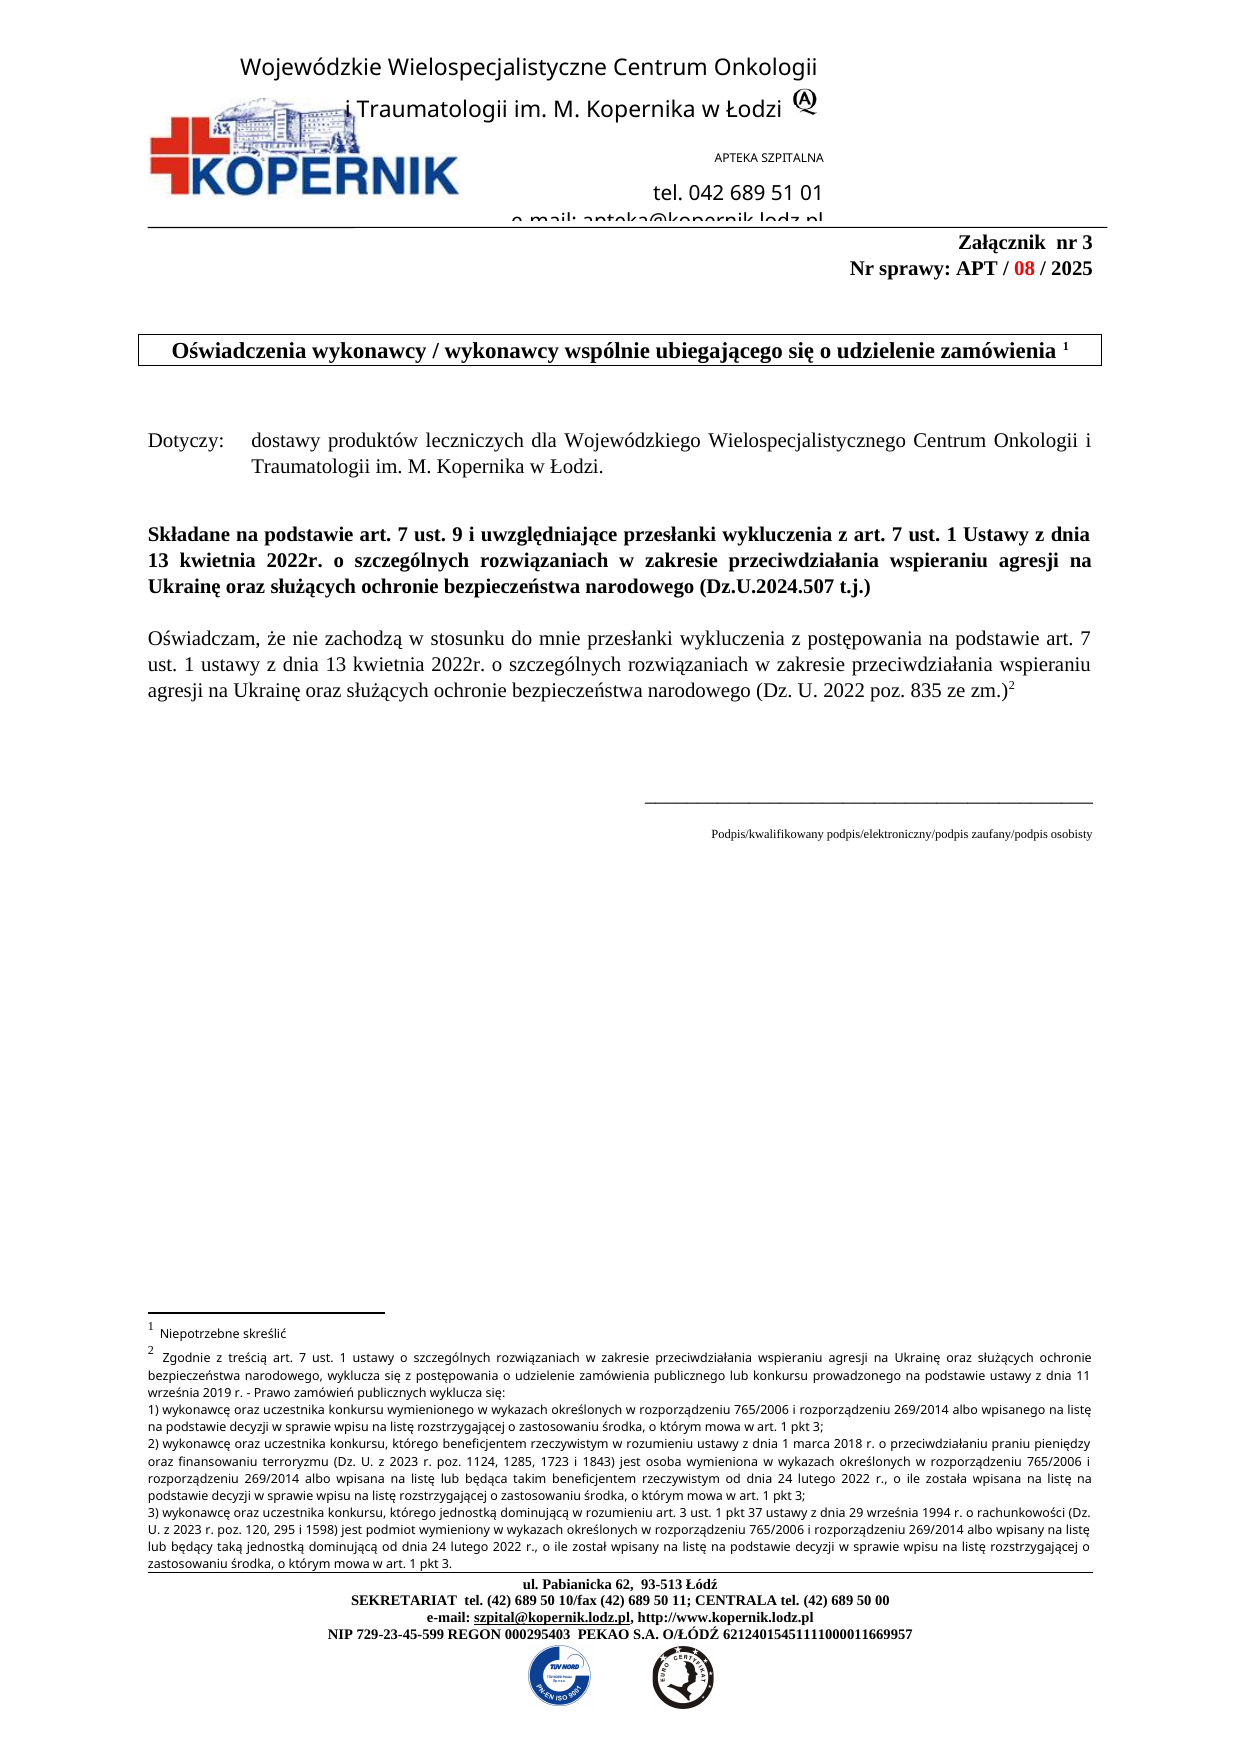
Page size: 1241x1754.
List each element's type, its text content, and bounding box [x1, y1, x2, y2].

picture [526, 1642, 596, 1709]
text Załącznik nr 3 [369, 72, 1093, 254]
text Dotyczy: dostawy produktów leczniczych dla Wojewódzkiego Wielospecjalistycznego Centrum Onkologii i Traumatologii im. M. Kopernika w Łodzi. [148, 428, 1093, 478]
picture [652, 1645, 714, 1709]
text ___________________________________________ [148, 782, 1093, 806]
text Oświadczam, że nie zachodzą w stosunku do mnie przesłanki wykluczenia z postępowania na podstawie art. 7 ust. 1 ustawy z dnia 13 kwietnia 2022r. o szczególnych rozwiązaniach w zakresie przeciwdziałania wspieraniu agresji na Ukrainę oraz służących ochronie bezpieczeństwa narodowego (Dz. U. 2022 poz. 835 ze zm.) [148, 626, 1093, 702]
text Składane na podstawie art. 7 ust. 9 i uwzględniające przesłanki wykluczenia z art. 7 ust. 1 Ustawy z dnia 13 kwietnia 2022r. o szczególnych rozwiązaniach w zakresie przeciwdziałania wspieraniu agresji na Ukrainę oraz służących ochronie bezpieczeństwa narodowego (Dz.U.2024.507 t.j.) [148, 522, 1093, 598]
picture [147, 98, 369, 199]
text Oświadczenia wykonawcy / wykonawcy wspólnie ubiegającego się o udzielenie zamówienia [139, 335, 1101, 365]
text Podpis/kwalifikowany podpis/elektroniczny/podpis zaufany/podpis osobisty [148, 827, 1093, 841]
picture [788, 82, 824, 118]
text Nr sprawy: APT / 08 / 2025 [369, 256, 1093, 280]
